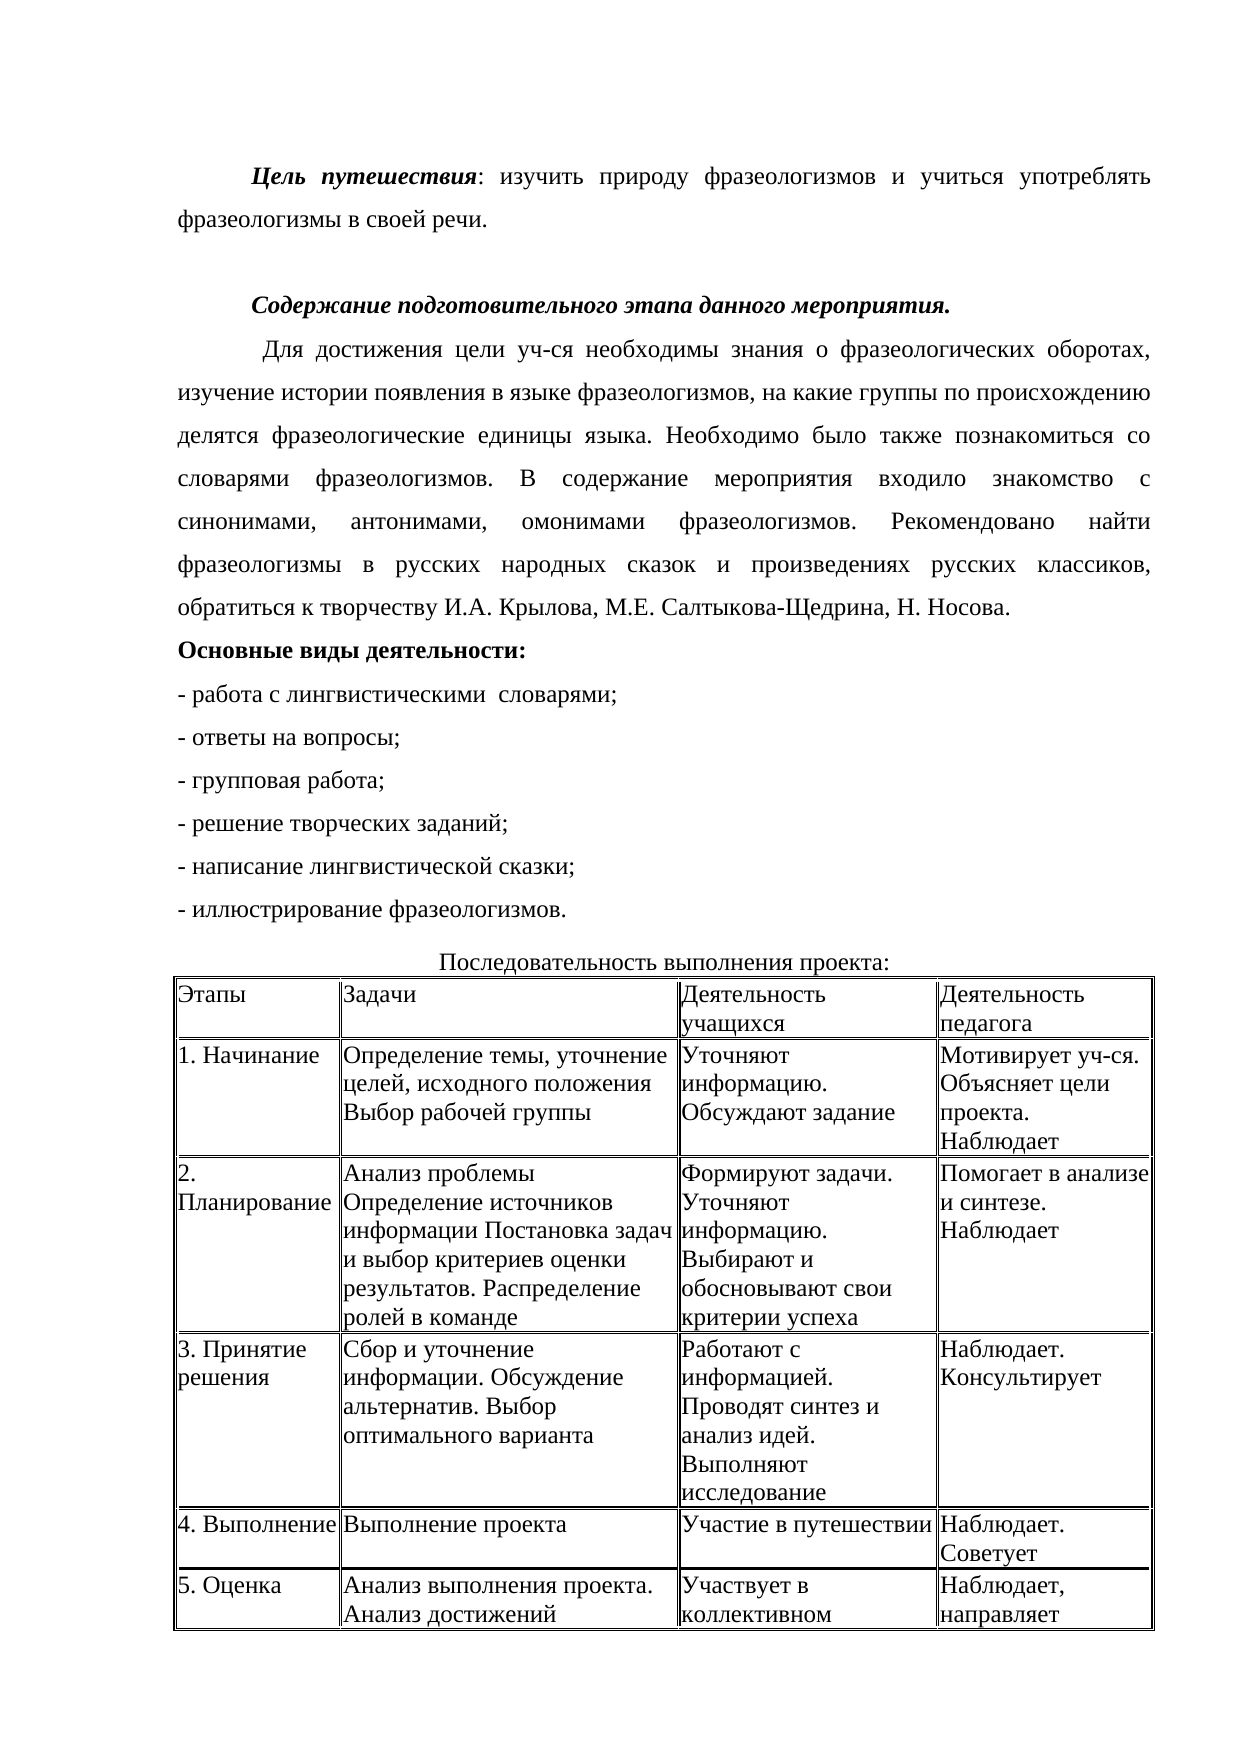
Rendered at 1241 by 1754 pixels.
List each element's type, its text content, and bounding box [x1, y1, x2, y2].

table_cell 4. Выполнение [177, 1506, 339, 1567]
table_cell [938, 1567, 1151, 1628]
text Последовательность выполнения проекта: [177, 947, 1152, 976]
text - написание лингвистической сказки; [177, 851, 1152, 880]
text - решение творческих заданий; [177, 808, 1152, 837]
text - групповая работа; [177, 765, 1152, 794]
text - ответы на вопросы; [177, 722, 1152, 751]
table_header Этапы [177, 979, 341, 1037]
table_cell 3. Принятие решения [175, 1331, 341, 1506]
table_cell Работают с информацией. Проводят синтез и анализ идей. Выполняют исследование [681, 1334, 936, 1506]
table_cell Сбор и уточнение информации. Обсуждение альтернатив. Выбор оптимального варианта [342, 1334, 677, 1506]
table_header Задачи [341, 977, 679, 1037]
text - работа с лингвистическими словарями; [177, 679, 1152, 707]
table_header Деятельность учащихся [679, 979, 938, 1037]
table_cell Участие в путешествии [681, 1510, 936, 1567]
table_cell Выполнение проекта [342, 1510, 677, 1567]
table_cell 1. Начинание [175, 1037, 341, 1155]
table_cell Наблюдает. Советует [939, 1506, 1152, 1567]
text Основные виды деятельности: [177, 636, 1152, 664]
text Для достижения цели уч-ся необходимы знания о фразеологических оборотах, изучение истории появления в языке фразеологизмов, на какие группы по происхождению делятся фразеологические единицы языка. Необходимо было также познакомиться со словарями фразеологизмов. В содержание мероприятия входило знакомство с синонимами, антонимами, омонимами фразеологизмов. Рекомендовано найти фразеологизмы в русских народных сказок и произведениях русских классиков, обратиться к творчеству И.А. Крылова, М.Е. Салтыкова-Щедрина, Н. Носова. [177, 334, 1152, 621]
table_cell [679, 1570, 938, 1628]
table_cell Определение темы, уточнение целей, исходного положения Выбор рабочей группы [342, 1040, 677, 1155]
table_cell Мотивирует уч-ся. Объясняет цели проекта. Наблюдает [938, 1037, 1153, 1155]
table_cell Наблюдает. Консультирует [938, 1331, 1153, 1506]
table_cell Формируют задачи. Уточняют информацию. Выбирают и обосновывают свои критерии успеха [681, 1158, 936, 1331]
table_cell 2. Планирование [175, 1155, 341, 1331]
table_cell Анализ проблемы Определение источников информации Постановка задач и выбор критериев оценки результатов. Распределение ролей в команде [342, 1158, 677, 1331]
text Цель путешествия: изучить природу фразеологизмов и учиться употреблять фразеологизмы в своей речи. [177, 161, 1152, 233]
table_cell 5. Оценка [177, 1567, 341, 1628]
table_cell Уточняют информацию. Обсуждают задание [681, 1040, 936, 1155]
table_cell Помогает в анализе и синтезе. Наблюдает [938, 1155, 1153, 1331]
text - иллюстрирование фразеологизмов. [177, 894, 1152, 923]
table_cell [341, 1567, 679, 1628]
text Содержание подготовительного этапа данного мероприятия. [177, 291, 1152, 319]
table_header Деятельность педагога [938, 979, 1151, 1037]
